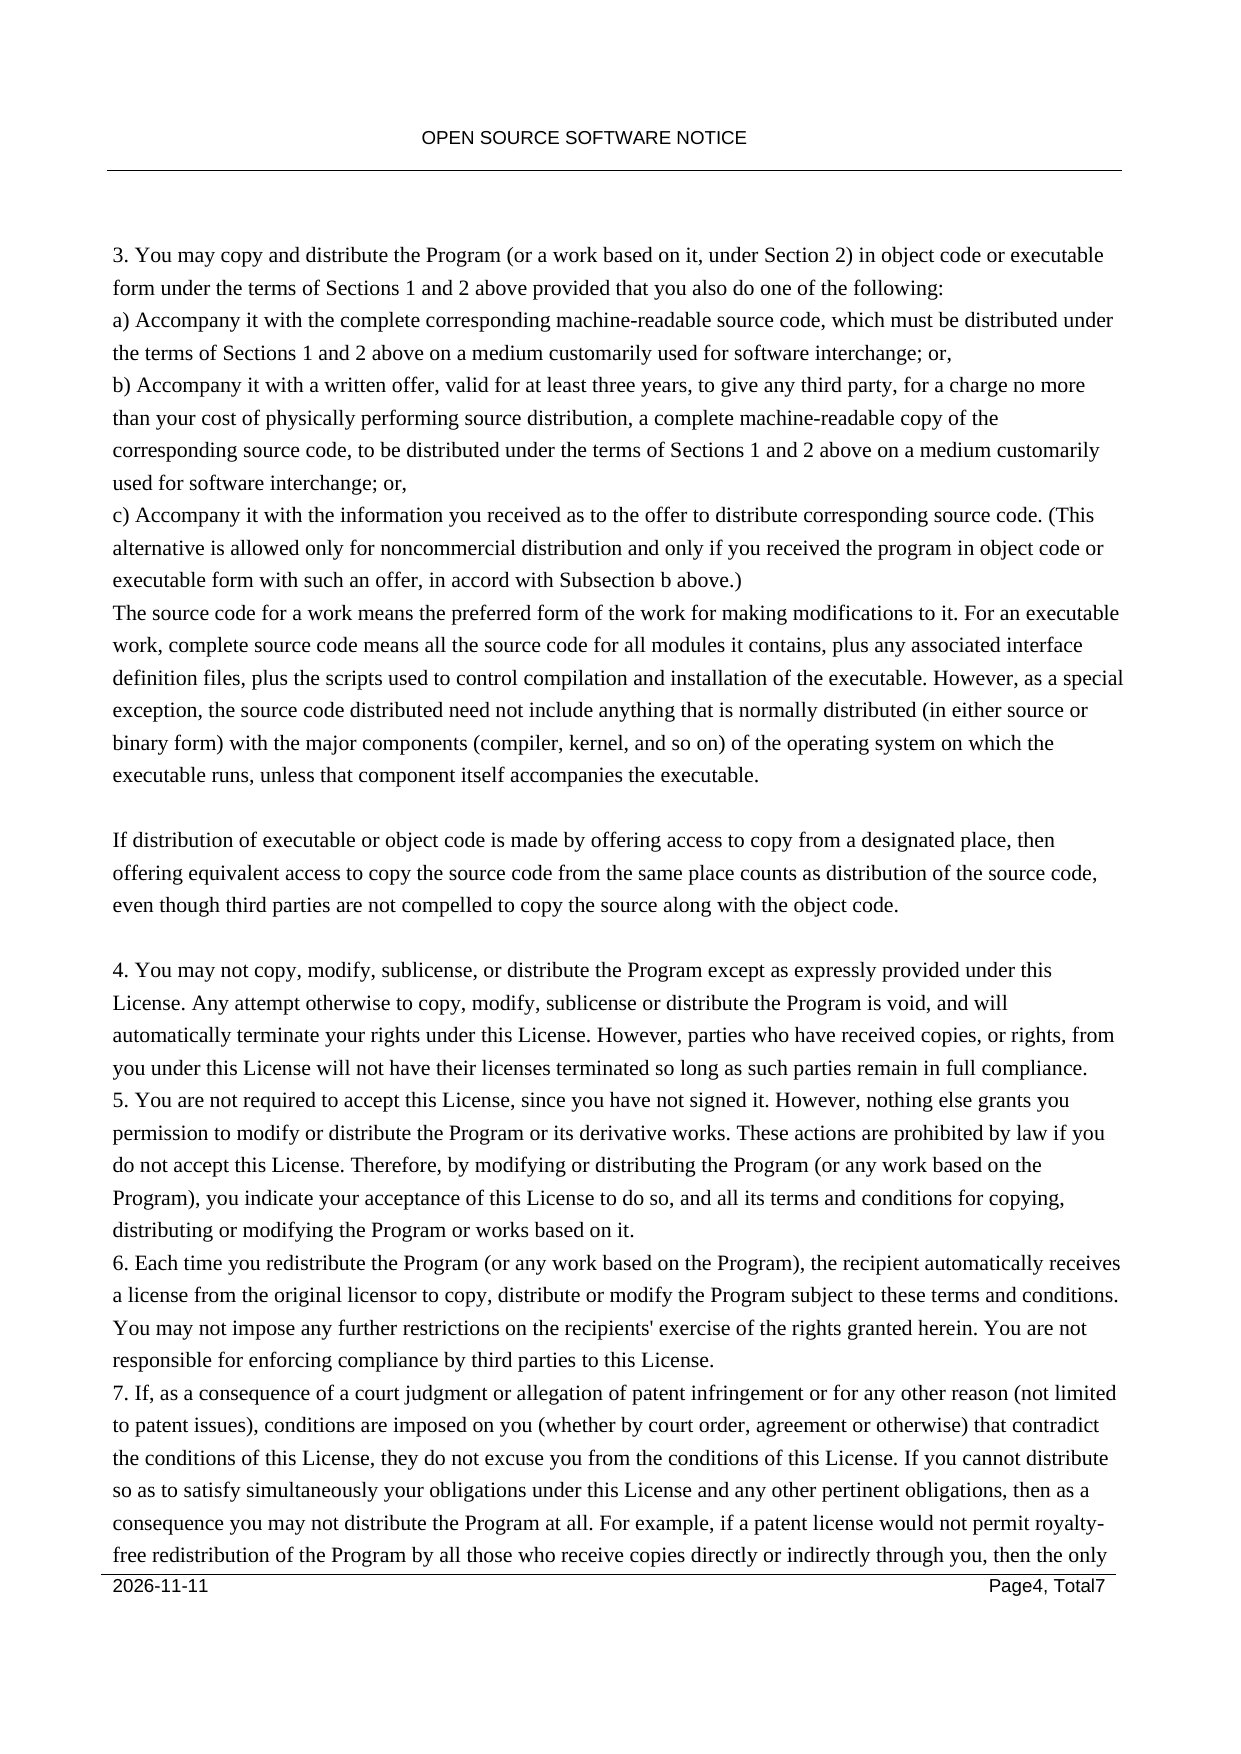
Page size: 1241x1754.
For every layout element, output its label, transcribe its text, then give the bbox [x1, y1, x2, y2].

text b) Accompany it with a written offer, valid for at least three years, to give any third party, for a charge no more than your cost of physically performing source distribution, a complete machine-readable copy of the corresponding source code, to be distributed under the terms of Sections 1 and 2 above on a medium customarily used for software interchange; or, [112, 369, 1128, 499]
text 6. Each time you redistribute the Program (or any work based on the Program), the recipient automatically receives a license from the original licensor to copy, distribute or modify the Program subject to these terms and conditions. You may not impose any further restrictions on the recipients' exercise of the rights granted herein. You are not responsible for enforcing compliance by third parties to this License. [112, 1246, 1128, 1376]
text 5. You are not required to accept this License, since you have not signed it. However, nothing else grants you permission to modify or distribute the Program or its derivative works. These actions are prohibited by law if you do not accept this License. Therefore, by modifying or distributing the Program (or any work based on the Program), you indicate your acceptance of this License to do so, and all its terms and conditions for copying, distributing or modifying the Program or works based on it. [112, 1084, 1128, 1246]
text 3. You may copy and distribute the Program (or a work based on it, under Section 2) in object code or executable form under the terms of Sections 1 and 2 above provided that you also do one of the following: [112, 239, 1128, 304]
text c) Accompany it with the information you received as to the offer to distribute corresponding source code. (This alternative is allowed only for noncommercial distribution and only if you received the program in object code or executable form with such an offer, in accord with Subsection b above.) [112, 499, 1128, 596]
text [112, 1376, 1128, 1571]
text 4. You may not copy, modify, sublicense, or distribute the Program except as expressly provided under this License. Any attempt otherwise to copy, modify, sublicense or distribute the Program is void, and will automatically terminate your rights under this License. However, parties who have received copies, or rights, from you under this License will not have their licenses terminated so long as such parties remain in full compliance. [112, 954, 1128, 1084]
text The source code for a work means the preferred form of the work for making modifications to it. For an executable work, complete source code means all the source code for all modules it contains, plus any associated interface definition files, plus the scripts used to control compilation and installation of the executable. However, as a special exception, the source code distributed need not include anything that is normally distributed (in either source or binary form) with the major components (compiler, kernel, and so on) of the operating system on which the executable runs, unless that component itself accompanies the executable. [112, 596, 1128, 791]
text If distribution of executable or object code is made by offering access to copy from a designated place, then offering equivalent access to copy the source code from the same place counts as distribution of the source code, even though third parties are not compelled to copy the source along with the object code. [112, 824, 1128, 921]
text a) Accompany it with the complete corresponding machine-readable source code, which must be distributed under the terms of Sections 1 and 2 above on a medium customarily used for software interchange; or, [112, 304, 1128, 369]
